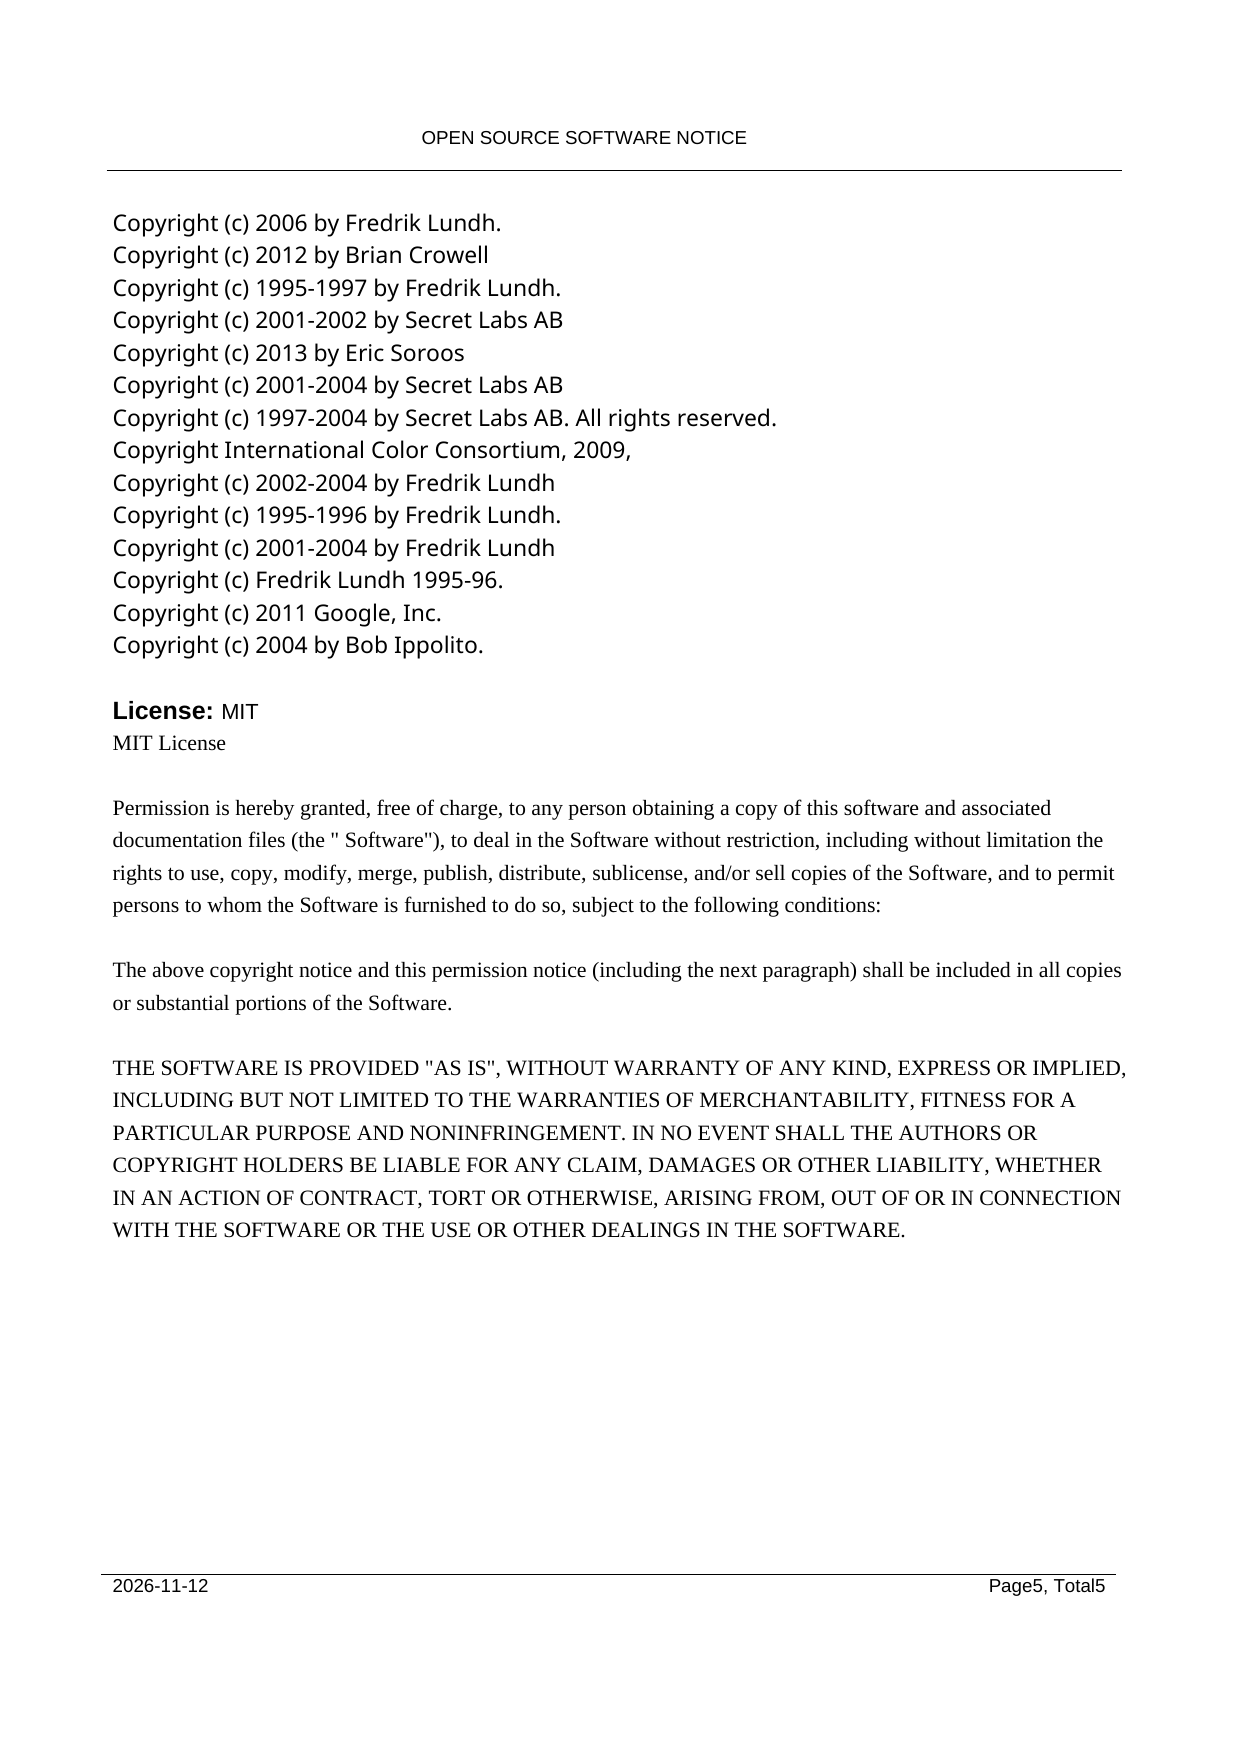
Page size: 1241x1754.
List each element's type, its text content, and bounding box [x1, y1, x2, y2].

text License: MIT [112, 694, 1128, 726]
text MIT License Permission is hereby granted, free of charge, to any person obtaining a copy of this software and associated documentation files (the " Software"), to deal in the Software without restriction, including without limitation the rights to use, copy, modify, merge, publish, distribute, sublicense, and/or sell copies of the Software, and to permit persons to whom the Software is furnished to do so, subject to the following conditions: The above copyright notice and this permission notice (including the next paragraph) shall be included in all copies or substantial portions of the Software. THE SOFTWARE IS PROVIDED "AS IS", WITHOUT WARRANTY OF ANY KIND, EXPRESS OR IMPLIED, INCLUDING BUT NOT LIMITED TO THE WARRANTIES OF MERCHANTABILITY, FITNESS FOR A PARTICULAR PURPOSE AND NONINFRINGEMENT. IN NO EVENT SHALL THE AUTHORS OR COPYRIGHT HOLDERS BE LIABLE FOR ANY CLAIM, DAMAGES OR OTHER LIABILITY, WHETHER IN AN ACTION OF CONTRACT, TORT OR OTHERWISE, ARISING FROM, OUT OF OR IN CONNECTION WITH THE SOFTWARE OR THE USE OR OTHER DEALINGS IN THE SOFTWARE. [112, 726, 1128, 1279]
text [112, 206, 1128, 694]
